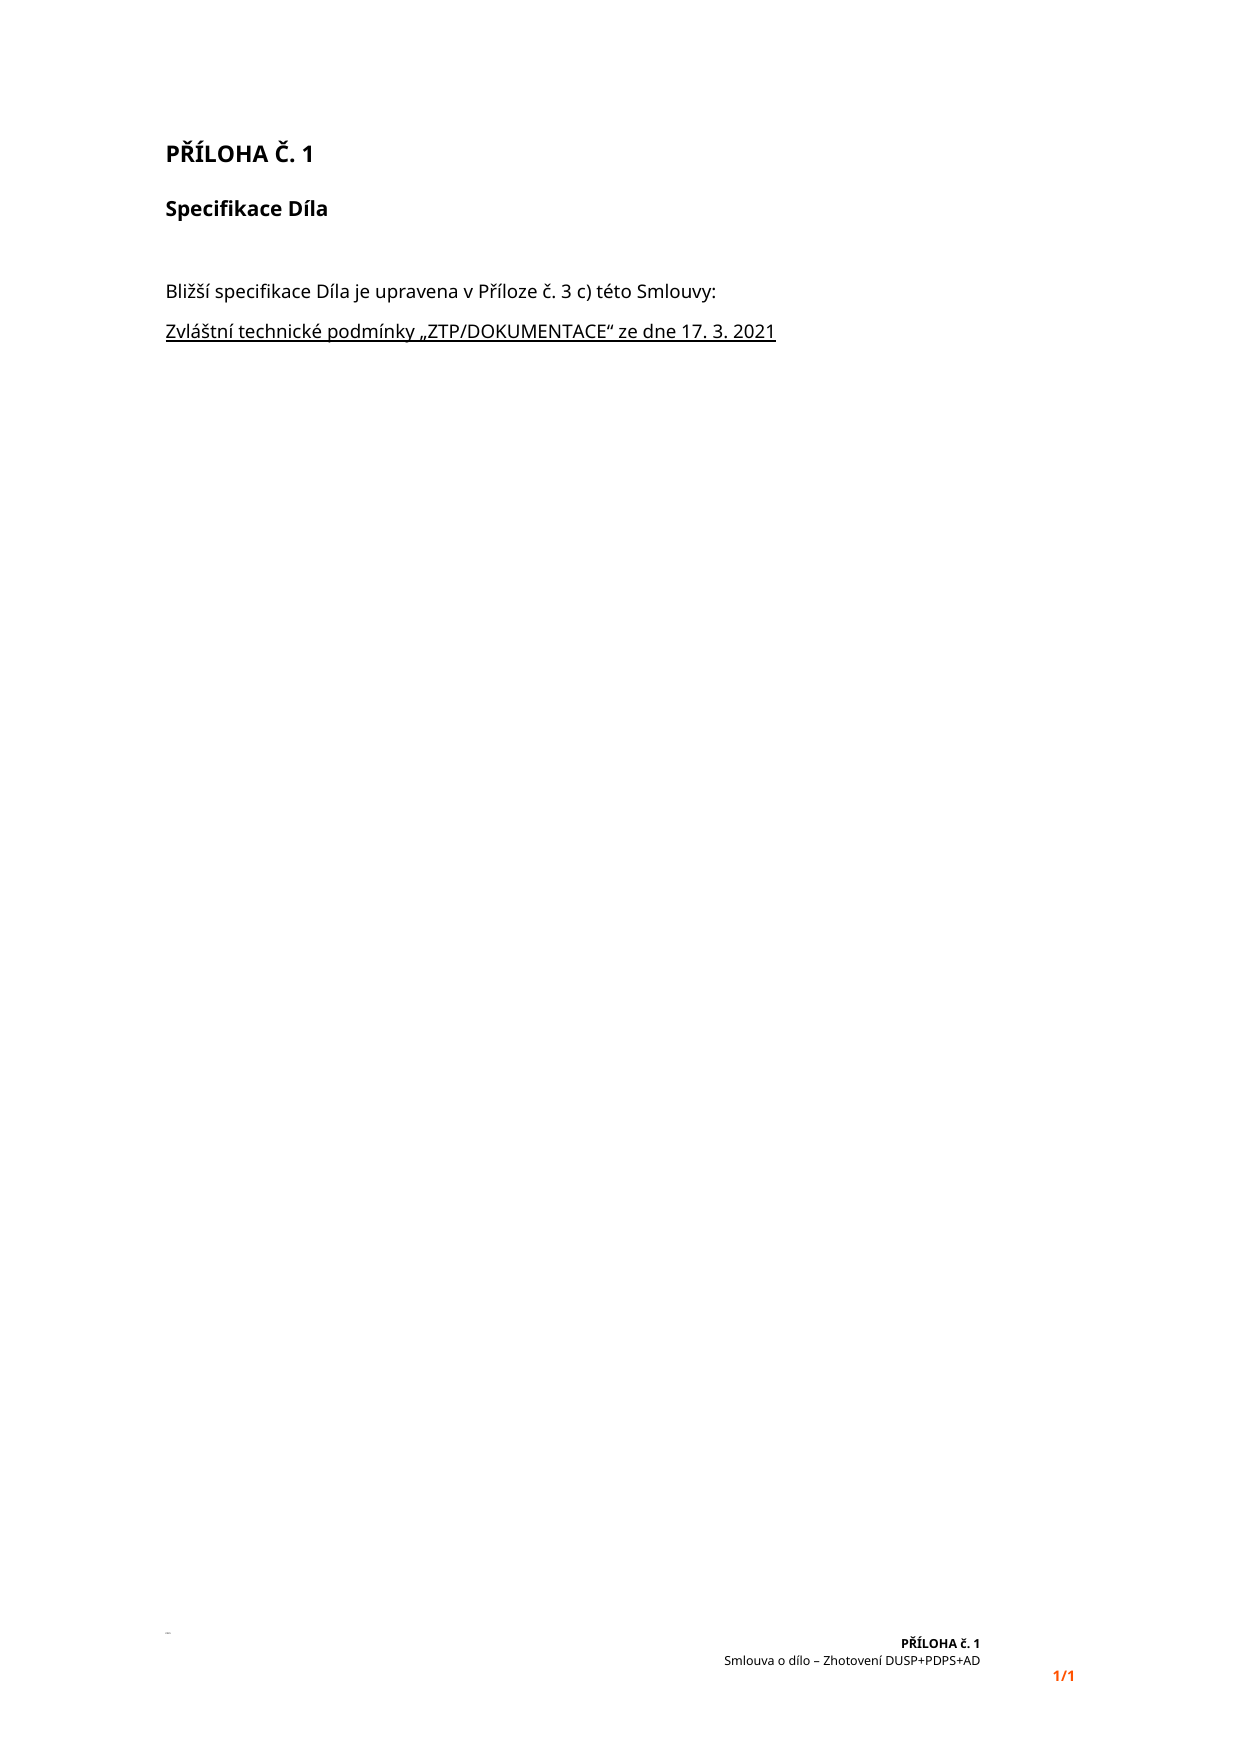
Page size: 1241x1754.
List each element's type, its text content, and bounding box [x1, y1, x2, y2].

list Bližší specifikace Díla je upravena v Příloze č. 3 c) této Smlouvy: [165, 278, 1075, 303]
text Příloha č. 1 [165, 138, 1075, 170]
list Zvláštní technické podmínky „ZTP/DOKUMENTACE“ ze dne 17. 3. 2021 [165, 318, 1075, 344]
text Specifikace Díla [165, 194, 1075, 222]
